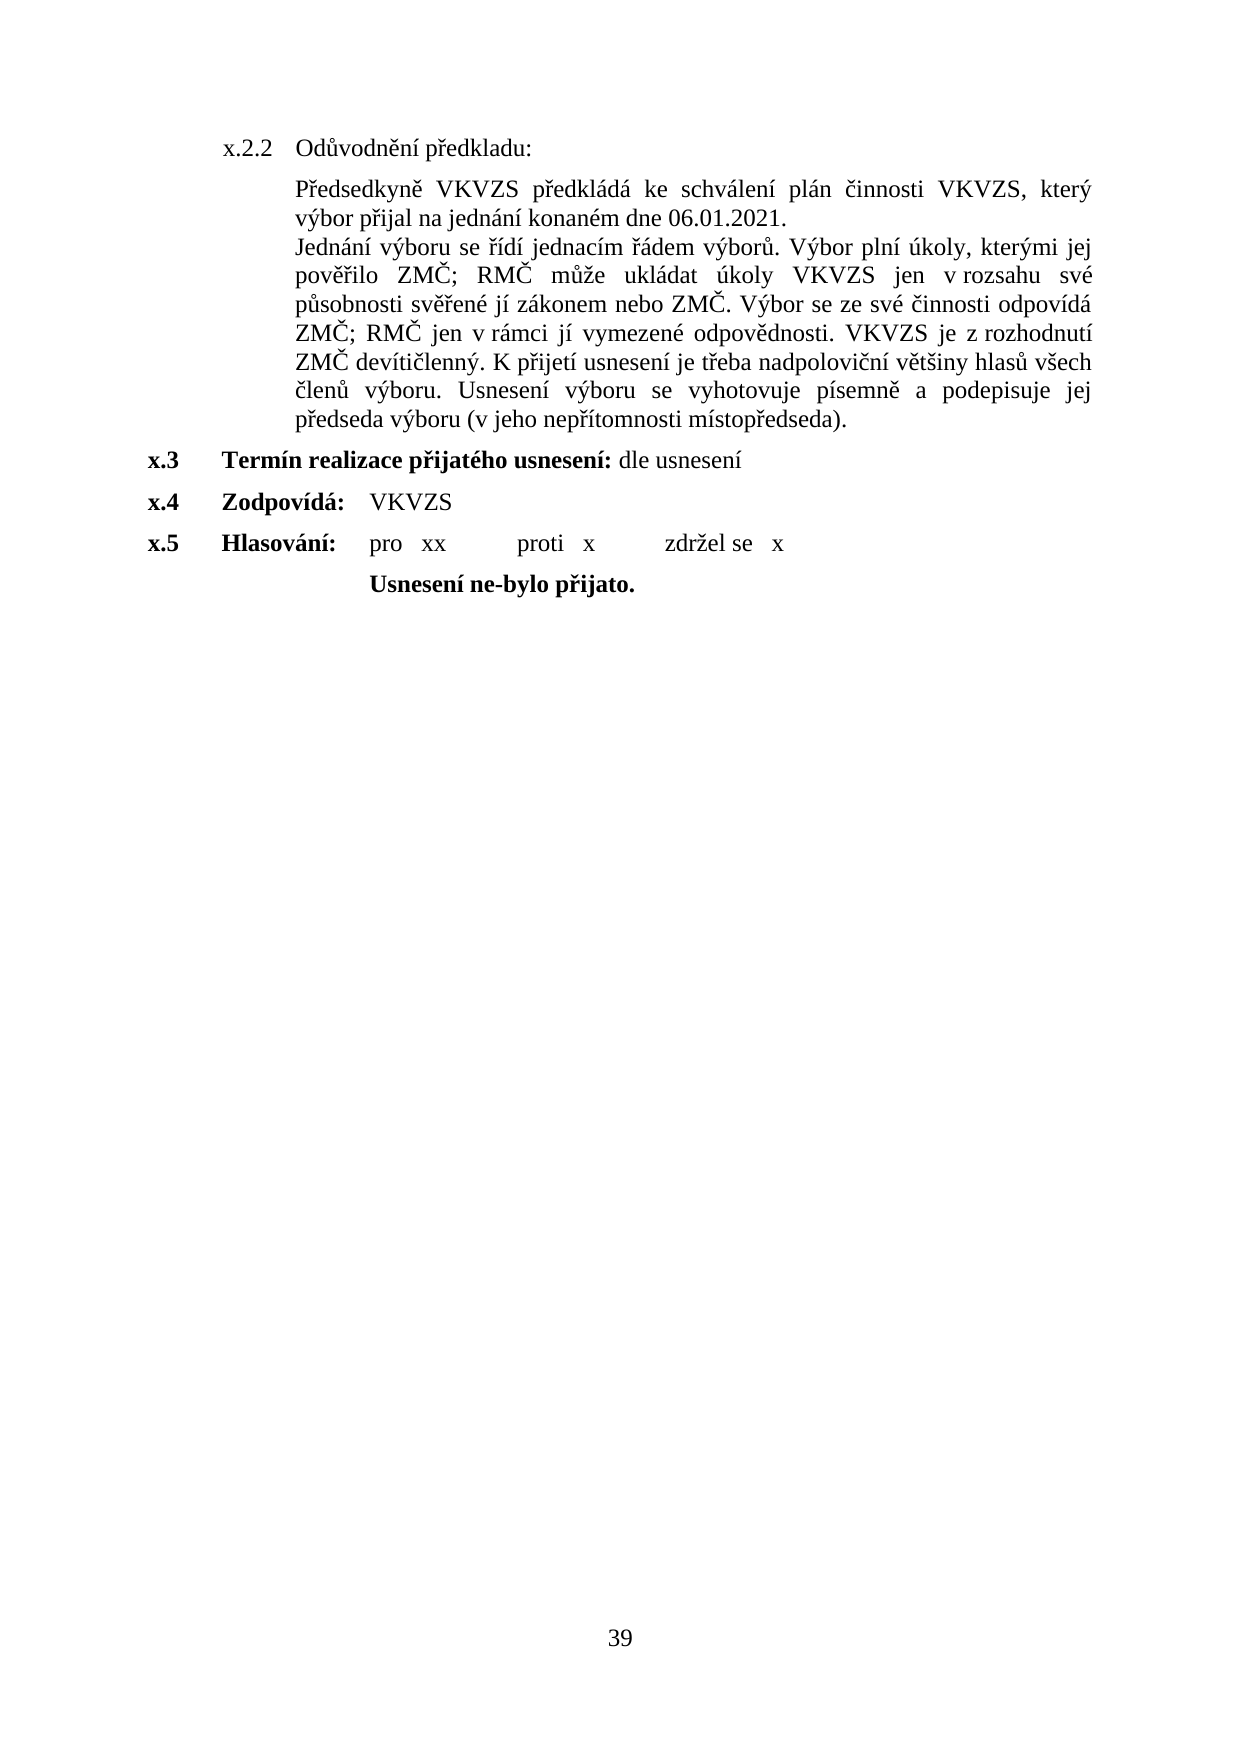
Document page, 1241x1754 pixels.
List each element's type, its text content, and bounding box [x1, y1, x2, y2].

text x.3 Termín realizace přijatého usnesení: dle usnesení [148, 445, 1093, 474]
text x.4 Zodpovídá: VKVZS [148, 487, 1093, 515]
text Předsedkyně VKVZS předkládá ke schválení plán činnosti VKVZS, který výbor přijal na jednání konaném dne 06.01.2021. [295, 174, 1093, 232]
text Usnesení ne-bylo přijato. [369, 569, 1093, 598]
text Jednání výboru se řídí jednacím řádem výborů. Výbor plní úkoly, kterými jej pověřilo ZMČ; RMČ může ukládat úkoly VKVZS jen v rozsahu své působnosti svěřené jí zákonem nebo ZMČ. Výbor se ze své činnosti odpovídá ZMČ; RMČ jen v rámci jí vymezené odpovědnosti. VKVZS je z rozhodnutí ZMČ devítičlenný. K přijetí usnesení je třeba nadpoloviční většiny hlasů všech členů výboru. Usnesení výboru se vyhotovuje písemně a podepisuje jej předseda výboru (v jeho nepřítomnosti místopředseda). [295, 232, 1093, 433]
text x.5 Hlasování: pro xx proti x zdržel se x [148, 528, 1093, 557]
text x.2.2 Odůvodnění předkladu: [223, 133, 1093, 162]
